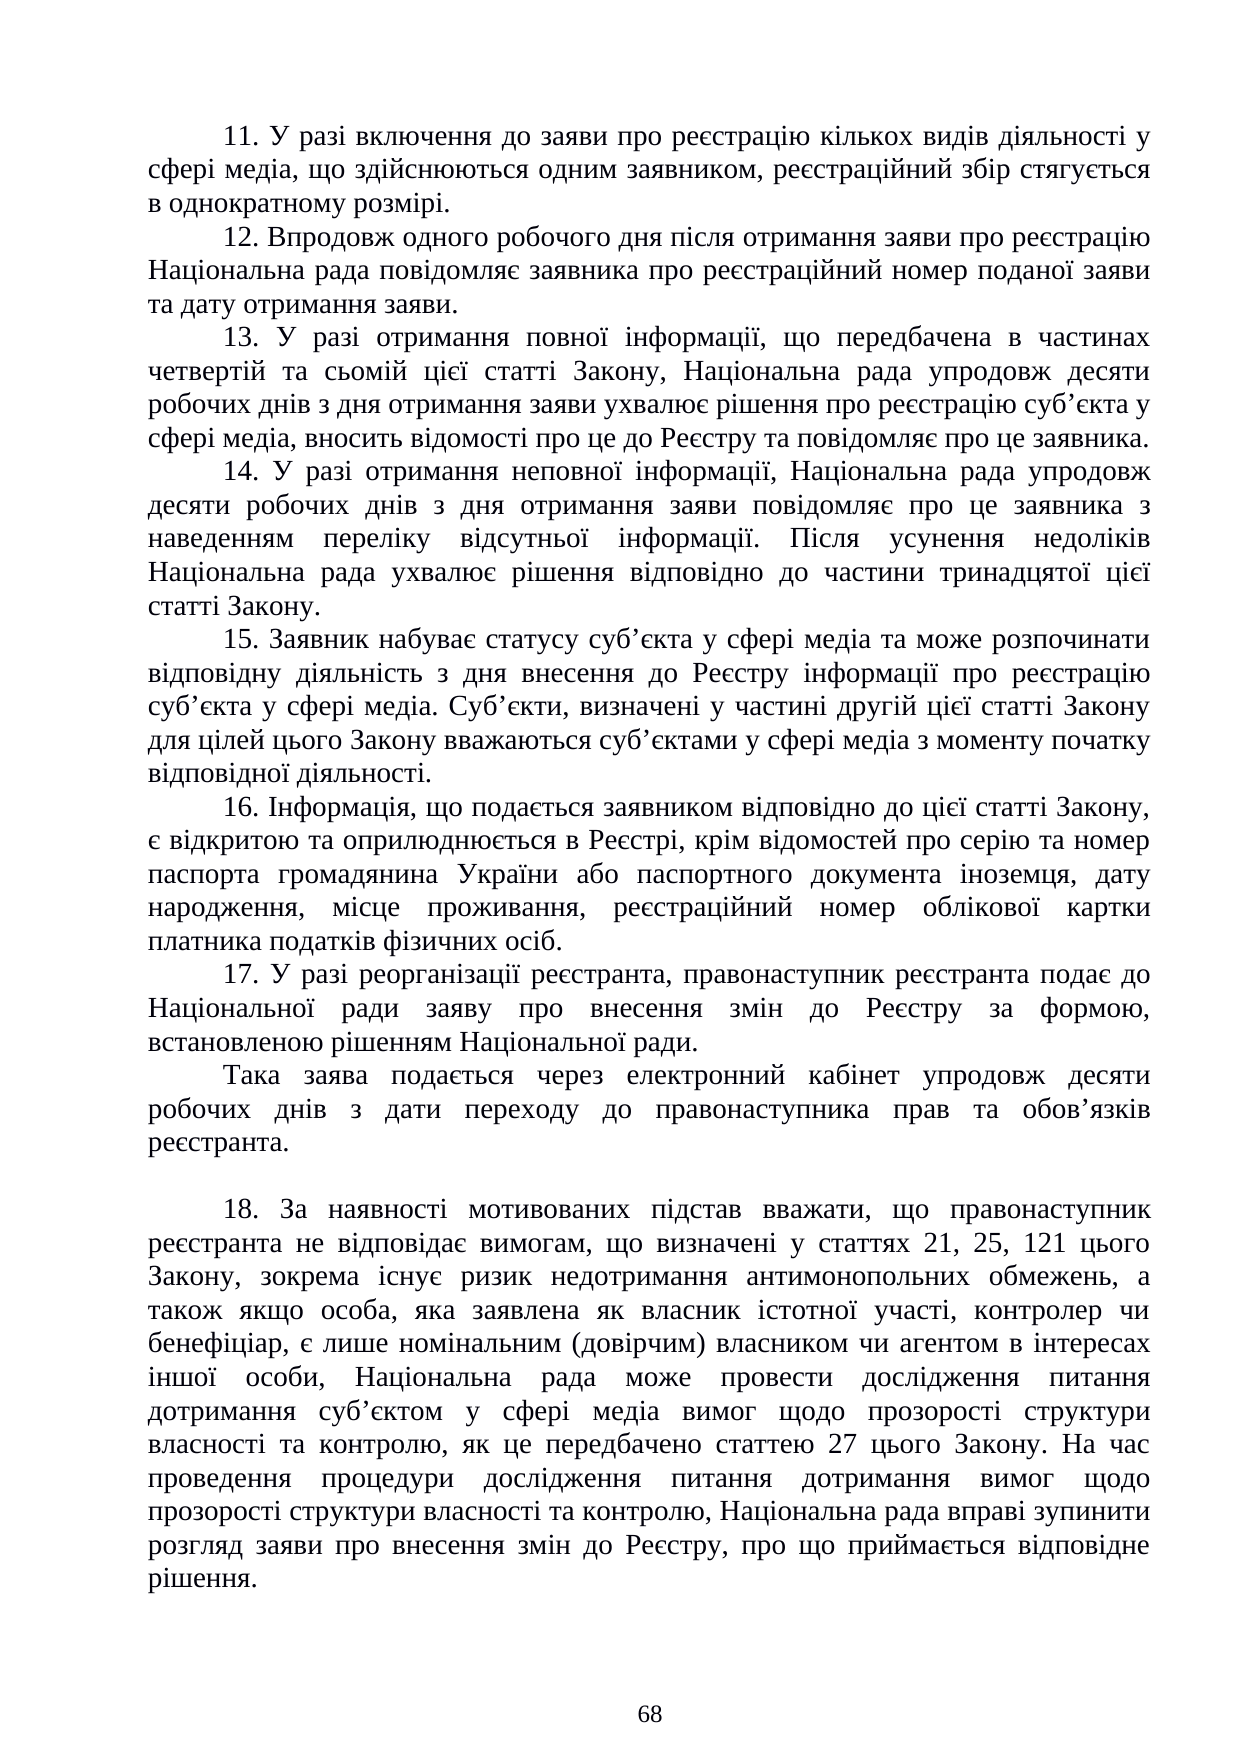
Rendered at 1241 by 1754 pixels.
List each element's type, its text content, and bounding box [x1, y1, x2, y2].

text 12. Впродовж одного робочого дня після отримання заяви про реєстрацію Національна рада повідомляє заявника про реєстраційний номер поданої заяви та дату отримання заяви. [148, 219, 1152, 319]
text 11. У разі включення до заяви про реєстрацію кількох видів діяльності у сфері медіа, що здійснюються одним заявником, реєстраційний збір стягується в однократному розмірі. [148, 118, 1152, 219]
text Така заява подається через електронний кабінет упродовж десяти робочих днів з дати переходу до правонаступника прав та обов’язків реєстранта. [148, 1057, 1152, 1158]
text 13. У разі отримання повної інформації, що передбачена в частинах четвертій та сьомій цієї статті Закону, Національна рада упродовж десяти робочих днів з дня отримання заяви ухвалює рішення про реєстрацію суб’єкта у сфері медіа, вносить відомості про це до Реєстру та повідомляє про це заявника. [148, 319, 1152, 453]
text 18. За наявності мотивованих підстав вважати, що правонаступник реєстранта не відповідає вимогам, що визначені у статтях 21, 25, 121 цього Закону, зокрема існує ризик недотримання антимонопольних обмежень, а також якщо особа, яка заявлена як власник істотної участі, контролер чи бенефіціар, є лише номінальним (довірчим) власником чи агентом в інтересах іншої особи, Національна рада може провести дослідження питання дотримання суб’єктом у сфері медіа вимог щодо прозорості структури власності та контролю, як це передбачено статтею 27 цього Закону. На час проведення процедури дослідження питання дотримання вимог щодо прозорості структури власності та контролю, Національна рада вправі зупинити розгляд заяви про внесення змін до Реєстру, про що приймається відповідне рішення. [148, 1191, 1152, 1594]
text 16. Інформація, що подається заявником відповідно до цієї статті Закону, є відкритою та оприлюднюється в Реєстрі, крім відомостей про серію та номер паспорта громадянина України або паспортного документа іноземця, дату народження, місце проживання, реєстраційний номер облікової картки платника податків фізичних осіб. [148, 789, 1152, 957]
text 17. У разі реорганізації реєстранта, правонаступник реєстранта подає до Національної ради заяву про внесення змін до Реєстру за формою, встановленою рішенням Національної ради. [148, 957, 1152, 1057]
text 15. Заявник набуває статусу суб’єкта у сфері медіа та може розпочинати відповідну діяльність з дня внесення до Реєстру інформації про реєстрацію суб’єкта у сфері медіа. Суб’єкти, визначені у частині другій цієї статті Закону для цілей цього Закону вважаються суб’єктами у сфері медіа з моменту початку відповідної діяльності. [148, 621, 1152, 789]
text 14. У разі отримання неповної інформації, Національна рада упродовж десяти робочих днів з дня отримання заяви повідомляє про це заявника з наведенням переліку відсутньої інформації. Після усунення недоліків Національна рада ухвалює рішення відповідно до частини тринадцятої цієї статті Закону. [148, 453, 1152, 621]
